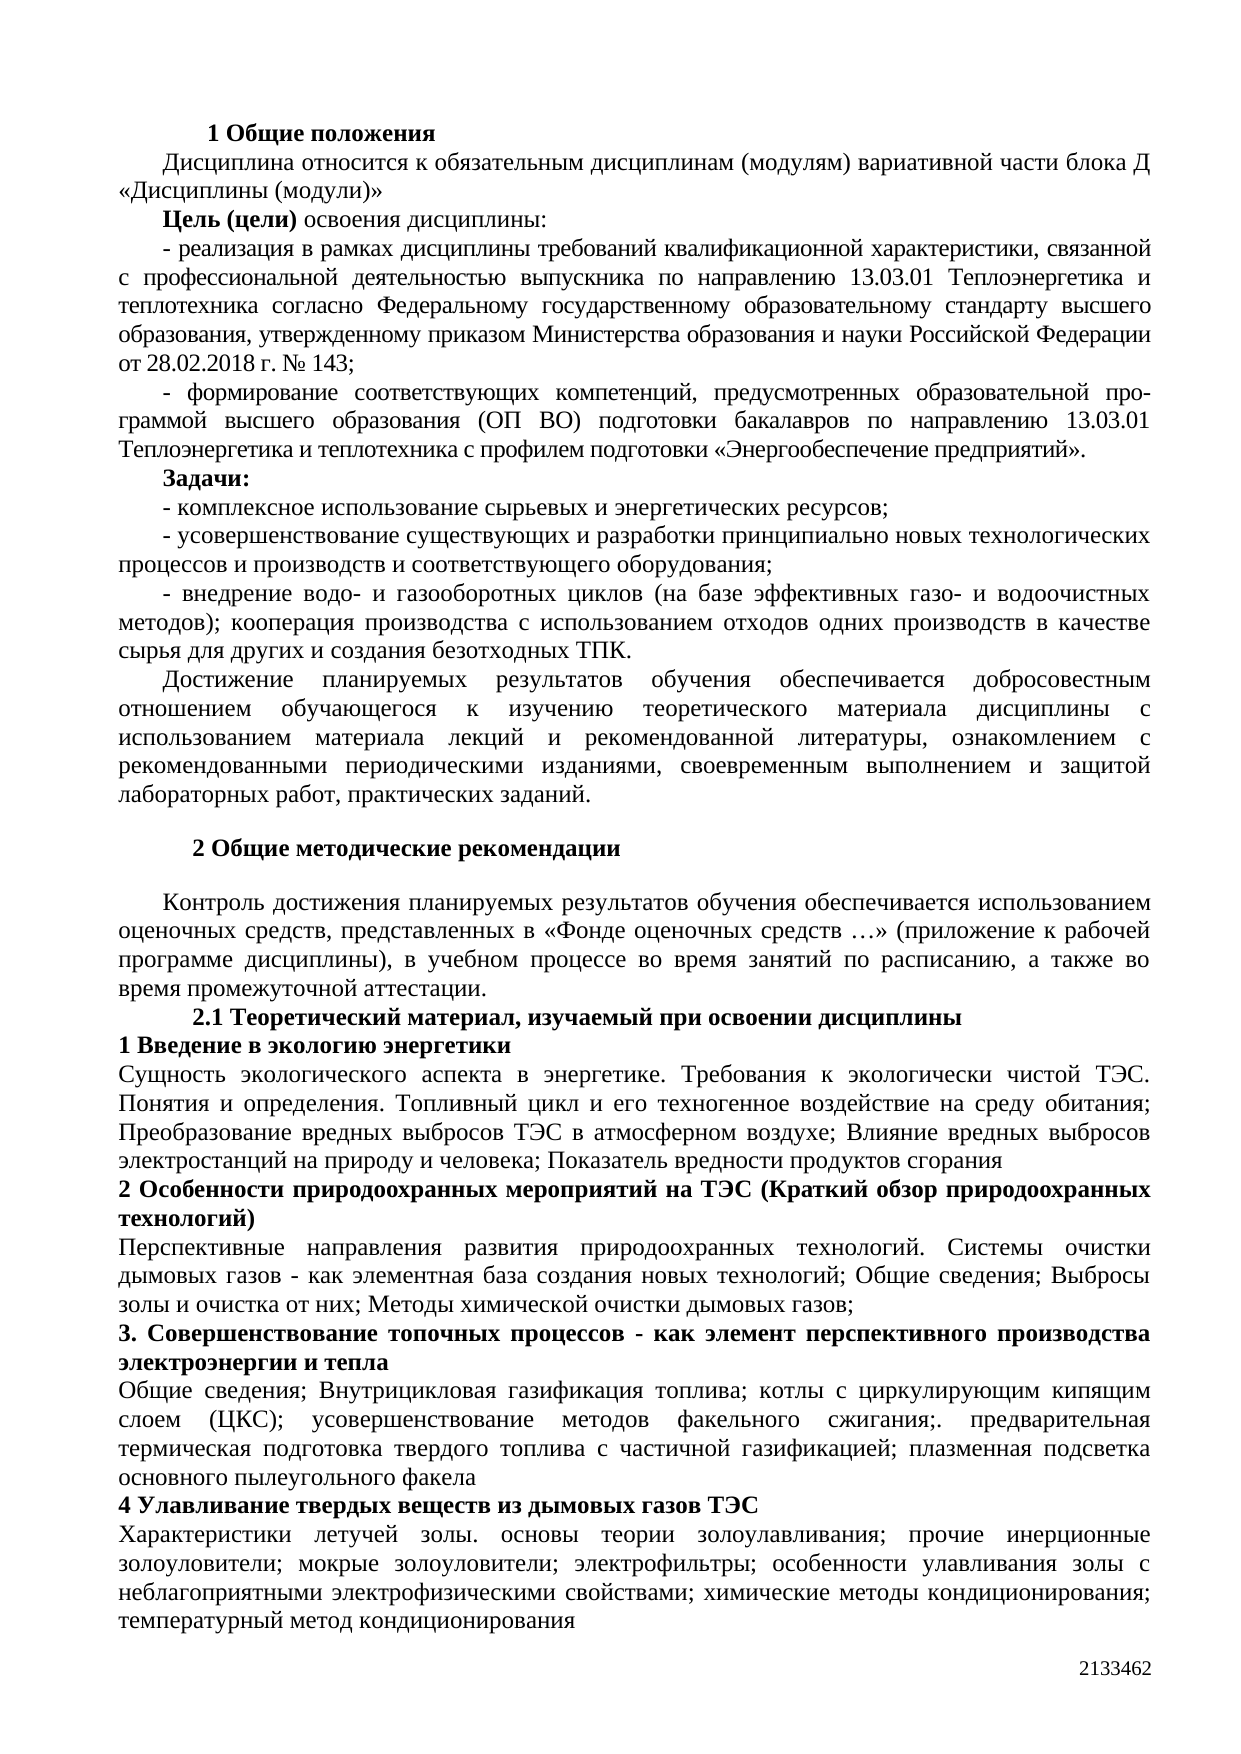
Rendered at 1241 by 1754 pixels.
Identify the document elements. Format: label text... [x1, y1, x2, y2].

text Перспективные направления развития природоохранных технологий. Системы очистки дымовых газов - как элементная база создания новых технологий; Общие сведения; Выбросы золы и очистка от них; Методы химической очистки дымовых газов; [118, 1232, 1152, 1318]
text 4 Улавливание твердых веществ из дымовых газов ТЭС [118, 1491, 1152, 1519]
text Сущность экологического аспекта в энергетике. Требования к экологически чистой ТЭС. Понятия и определения. Топливный цикл и его техногенное воздействие на среду обитания; Преобразование вредных выбросов ТЭС в атмосферном воздухе; Влияние вредных выбросов электростанций на природу и человека; Показатель вредности продуктов сгорания [118, 1059, 1152, 1174]
text Достижение планируемых результатов обучения обеспечивается добросовестным отношением обучающегося к изучению теоретического материала дисциплины с использованием материала лекций и рекомендованной литературы, ознакомлением с рекомендованными периодическими изданиями, своевременным выполнением и защитой лабораторных работ, практических заданий. [118, 664, 1152, 808]
text 3. Совершенствование топочных процессов - как элемент перспективного производства электроэнергии и тепла [118, 1318, 1152, 1376]
text 2 Особенности природоохранных мероприятий на ТЭС (Краткий обзор природоохранных технологий) [118, 1174, 1152, 1232]
text 2.1 Теоретический материал, изучаемый при освоении дисциплины [177, 1002, 1152, 1031]
text - формирование соответствующих компетенций, предусмотренных образовательной про-граммой высшего образования (ОП ВО) подготовки бакалавров по направлению 13.03.01 Теплоэнергетика и теплотехника с профилем подготовки «Энергообеспечение предприятий». [118, 377, 1152, 463]
text - усовершенствование существующих и разработки принципиально новых технологических процессов и производств и соответствующего оборудования; [118, 521, 1152, 578]
text Цель (цели) освоения дисциплины: [118, 204, 1152, 233]
text - реализация в рамках дисциплины требований квалификационной характеристики, связанной с профессиональной деятельностью выпускника по направлению 13.03.01 Теплоэнергетика и теплотехника согласно Федеральному государственному образовательному стандарту высшего образования, утвержденному приказом Министерства образования и науки Российской Федерации от 28.02.2018 г. № 143; [118, 233, 1152, 377]
text 2 Общие методические рекомендации [118, 833, 1152, 862]
text 1 Введение в экологию энергетики [118, 1031, 1152, 1059]
text Контроль достижения планируемых результатов обучения обеспечивается использованием оценочных средств, представленных в «Фонде оценочных средств …» (приложение к рабочей программе дисциплины), в учебном процессе во время занятий по расписанию, а также во время промежуточной аттестации. [118, 887, 1152, 1002]
text - внедрение водо- и газооборотных циклов (на базе эффективных газо- и водоочистных методов); кооперация производства с использованием отходов одних производств в качестве сырья для других и создания безотходных ТПК. [118, 578, 1152, 664]
text 1 Общие положения [177, 118, 1152, 147]
text Характеристики летучей золы. основы теории золоулавливания; прочие инерционные золоуловители; мокрые золоуловители; электрофильтры; особенности улавливания золы с неблагоприятными электрофизическими свойствами; химические методы кондиционирования; температурный метод кондиционирования [118, 1519, 1152, 1634]
text - комплексное использование сырьевых и энергетических ресурсов; [118, 492, 1152, 521]
text Общие сведения; Внутрицикловая газификация топлива; котлы с циркулирующим кипящим слоем (ЦКС); усовершенствование методов факельного сжигания;. предварительная термическая подготовка твердого топлива с частичной газификацией; плазменная подсветка основного пылеугольного факела [118, 1376, 1152, 1491]
text Задачи: [118, 463, 1152, 492]
text Дисциплина относится к обязательным дисциплинам (модулям) вариативной части блока Д «Дисциплины (модули)» [118, 147, 1152, 204]
